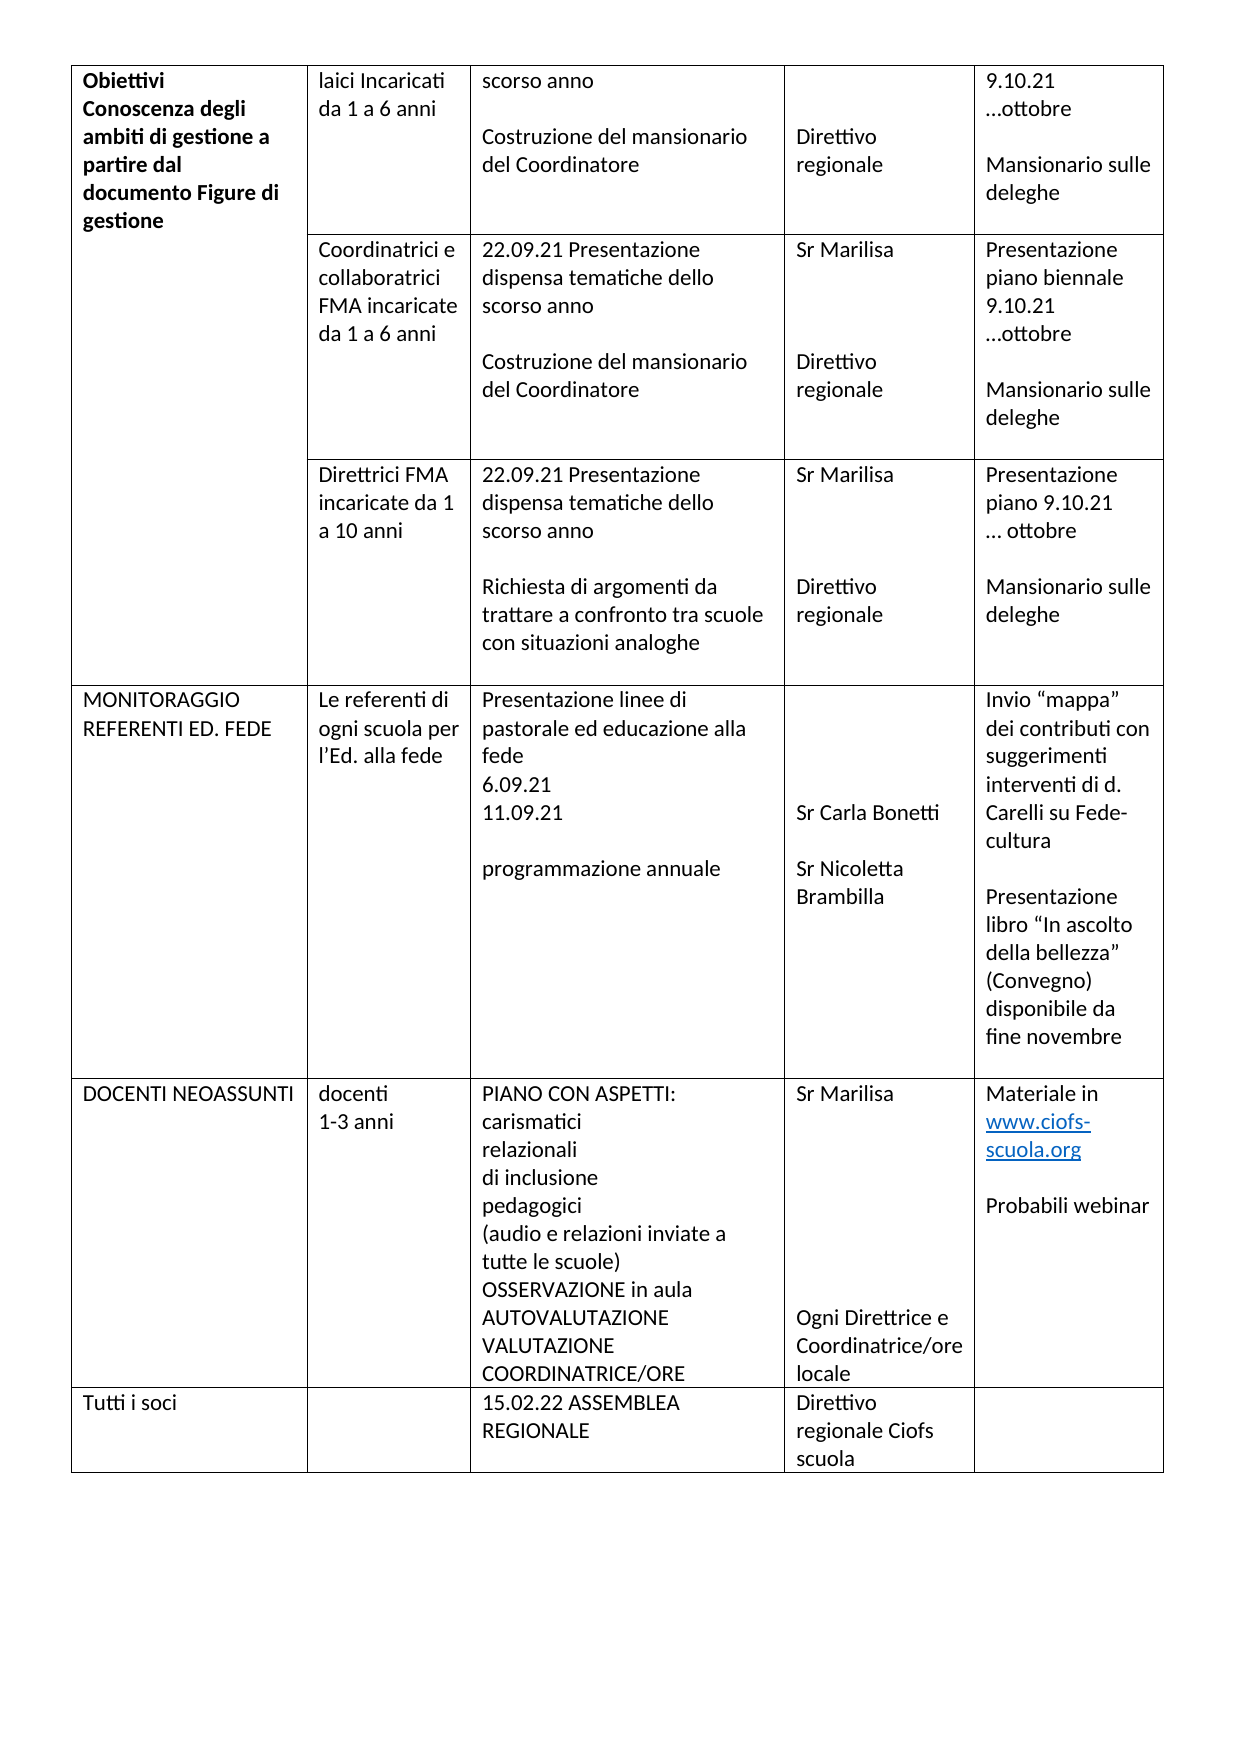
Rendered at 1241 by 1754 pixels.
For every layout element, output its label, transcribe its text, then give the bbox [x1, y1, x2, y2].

table_cell 22.09.21 Presentazione dispensa tematiche dello scorso anno Costruzione del mansionario del Coordinatore [471, 235, 784, 459]
table_cell MONITORAGGIO REFERENTI ED. FEDE [72, 686, 307, 1078]
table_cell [72, 66, 307, 684]
table_cell Coordinatrici e collaboratrici FMA incaricate da 1 a 6 anni [308, 235, 470, 459]
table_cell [975, 66, 1163, 234]
table_cell Le referenti di ogni scuola per l’Ed. alla fede [308, 686, 470, 1078]
table_cell docenti 1-3 anni [308, 1079, 470, 1387]
table_cell Sr Marilisa Ogni Direttrice e Coordinatrice/ore locale [785, 1079, 974, 1387]
table_cell Presentazione piano biennale 9.10.21 …ottobre Mansionario sulle deleghe [975, 235, 1163, 459]
table_cell Sr Marilisa Direttivo regionale [785, 460, 974, 684]
table_cell 22.09.21 Presentazione dispensa tematiche dello scorso anno Richiesta di argomenti da trattare a confronto tra scuole con situazioni analoghe [471, 460, 784, 684]
table_cell Presentazione linee di pastorale ed educazione alla fede 6.09.21 11.09.21 programmazione annuale [471, 686, 784, 1078]
table_cell Tutti i soci [72, 1388, 307, 1472]
table_cell 15.02.22 ASSEMBLEA REGIONALE [471, 1388, 784, 1472]
table_cell PIANO CON ASPETTI: carismatici relazionali di inclusione pedagogici (audio e relazioni inviate a tutte le scuole) OSSERVAZIONE in aula AUTOVALUTAZIONE VALUTAZIONE COORDINATRICE/ORE [471, 1079, 784, 1387]
table_cell Direttrici FMA incaricate da 1 a 10 anni [308, 460, 470, 684]
table_cell Direttivo regionale Ciofs scuola [785, 1388, 974, 1472]
table_cell Materiale in www.ciofs-scuola.org Probabili webinar [975, 1079, 1163, 1387]
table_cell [471, 66, 784, 234]
table_cell Invio “mappa” dei contributi con suggerimenti interventi di d. Carelli su Fede-cultura Presentazione libro “In ascolto della bellezza” (Convegno) disponibile da fine novembre [975, 686, 1163, 1078]
table_cell Sr Marilisa Direttivo regionale [785, 235, 974, 459]
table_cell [785, 66, 974, 234]
table_cell [975, 1388, 1163, 1472]
table_cell Sr Carla Bonetti Sr Nicoletta Brambilla [785, 686, 974, 1078]
table_cell [308, 1388, 470, 1472]
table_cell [308, 66, 470, 234]
table_cell DOCENTI NEOASSUNTI [72, 1079, 307, 1387]
table_cell Presentazione piano 9.10.21 … ottobre Mansionario sulle deleghe [975, 460, 1163, 684]
